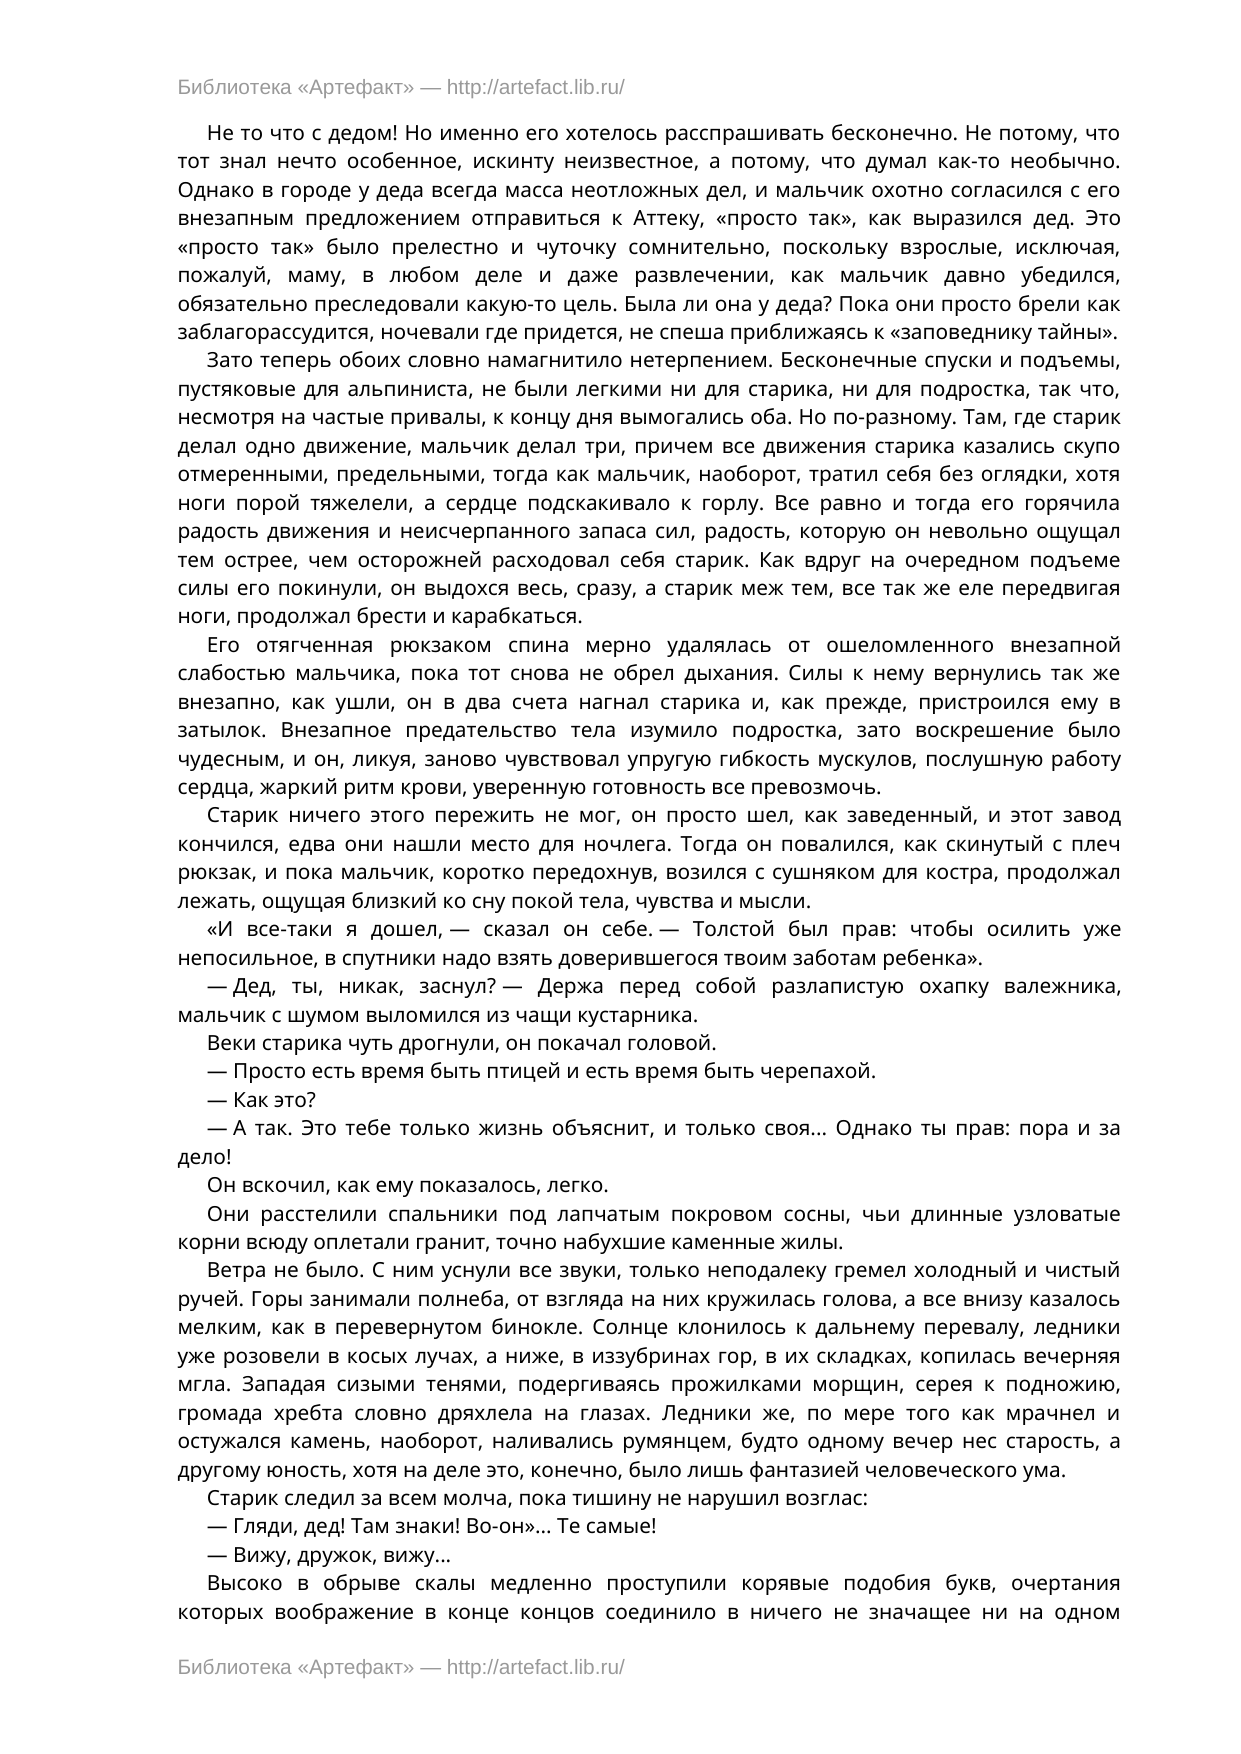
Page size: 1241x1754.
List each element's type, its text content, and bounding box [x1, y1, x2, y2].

text — А так. Это тебе только жизнь объяснит, и только своя... Однако ты прав: пора и за дело! [177, 1113, 1122, 1170]
text — Гляди, дед! Там знаки! Во-он»... Те самые! [177, 1512, 1122, 1540]
text — Дед, ты, никак, заснул? — Держа перед собой разлапистую охапку валежника, мальчик с шумом выломился из чащи кустарника. [177, 971, 1122, 1028]
text — Вижу, дружок, вижу... [177, 1540, 1122, 1568]
text Старик следил за всем молча, пока тишину не нарушил возглас: [177, 1483, 1122, 1512]
text «И все-таки я дошел, — сказал он себе. — Толстой был прав: чтобы осилить уже непосильное, в спутники надо взять доверившегося твоим заботам ребенка». [177, 914, 1122, 971]
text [177, 1568, 1122, 1625]
text Старик ничего этого пережить не мог, он просто шел, как заведенный, и этот завод кончился, едва они нашли место для ночлега. Тогда он повалился, как скинутый с плеч рюкзак, и пока мальчик, коротко передохнув, возился с сушняком для костра, продолжал лежать, ощущая близкий ко сну покой тела, чувства и мысли. [177, 801, 1122, 914]
text Его отягченная рюкзаком спина мерно удалялась от ошеломленного внезапной слабостью мальчика, пока тот снова не обрел дыхания. Силы к нему вернулись так же внезапно, как ушли, он в два счета нагнал старика и, как прежде, пристроился ему в затылок. Внезапное предательство тела изумило подростка, зато воскрешение было чудесным, и он, ликуя, заново чувствовал упругую гибкость мускулов, послушную работу сердца, жаркий ритм крови, уверенную готовность все превозмочь. [177, 630, 1122, 801]
text Зато теперь обоих словно намагнитило нетерпением. Бесконечные спуски и подъемы, пустяковые для альпиниста, не были легкими ни для старика, ни для подростка, так что, несмотря на частые привалы, к концу дня вымогались оба. Но по-разному. Там, где старик делал одно движение, мальчик делал три, причем все движения старика казались скупо отмеренными, предельными, тогда как мальчик, наоборот, тратил себя без оглядки, хотя ноги порой тяжелели, а сердце подскакивало к горлу. Все равно и тогда его горячила радость движения и неисчерпанного запаса сил, радость, которую он невольно ощущал тем острее, чем осторожней расходовал себя старик. Как вдруг на очередном подъеме силы его покинули, он выдохся весь, сразу, а старик меж тем, все так же еле передвигая ноги, продолжал брести и карабкаться. [177, 346, 1122, 630]
text — Как это? [177, 1085, 1122, 1113]
text Они расстелили спальники под лапчатым покровом сосны, чьи длинные узловатые корни всюду оплетали гранит, точно набухшие каменные жилы. [177, 1199, 1122, 1256]
text Веки старика чуть дрогнули, он покачал головой. [177, 1028, 1122, 1057]
text Ветра не было. С ним уснули все звуки, только неподалеку гремел холодный и чистый ручей. Горы занимали полнеба, от взгляда на них кружилась голова, а все внизу казалось мелким, как в перевернутом бинокле. Солнце клонилось к дальнему перевалу, ледники уже розовели в косых лучах, а ниже, в иззубринах гор, в их складках, копилась вечерняя мгла. Западая сизыми тенями, подергиваясь прожилками морщин, серея к подножию, громада хребта словно дряхлела на глазах. Ледники же, по мере того как мрачнел и остужался камень, наоборот, наливались румянцем, будто одному вечер нес старость, а другому юность, хотя на деле это, конечно, было лишь фантазией человеческого ума. [177, 1256, 1122, 1483]
text — Просто есть время быть птицей и есть время быть черепахой. [177, 1057, 1122, 1085]
text Не то что с дедом! Но именно его хотелось расспрашивать бесконечно. Не потому, что тот знал нечто особенное, искинту неизвестное, а потому, что думал как-то необычно. Однако в городе у деда всегда масса неотложных дел, и мальчик охотно согласился с его внезапным предложением отправиться к Аттеку, «просто так», как выразился дед. Это «просто так» было прелестно и чуточку сомнительно, поскольку взрослые, исключая, пожалуй, маму, в любом деле и даже развлечении, как мальчик давно убедился, обязательно преследовали какую-то цель. Была ли она у деда? Пока они просто брели как заблагорассудится, ночевали где придется, не спеша приближаясь к «заповеднику тайны». [177, 118, 1122, 346]
text Он вскочил, как ему показалось, легко. [177, 1170, 1122, 1199]
